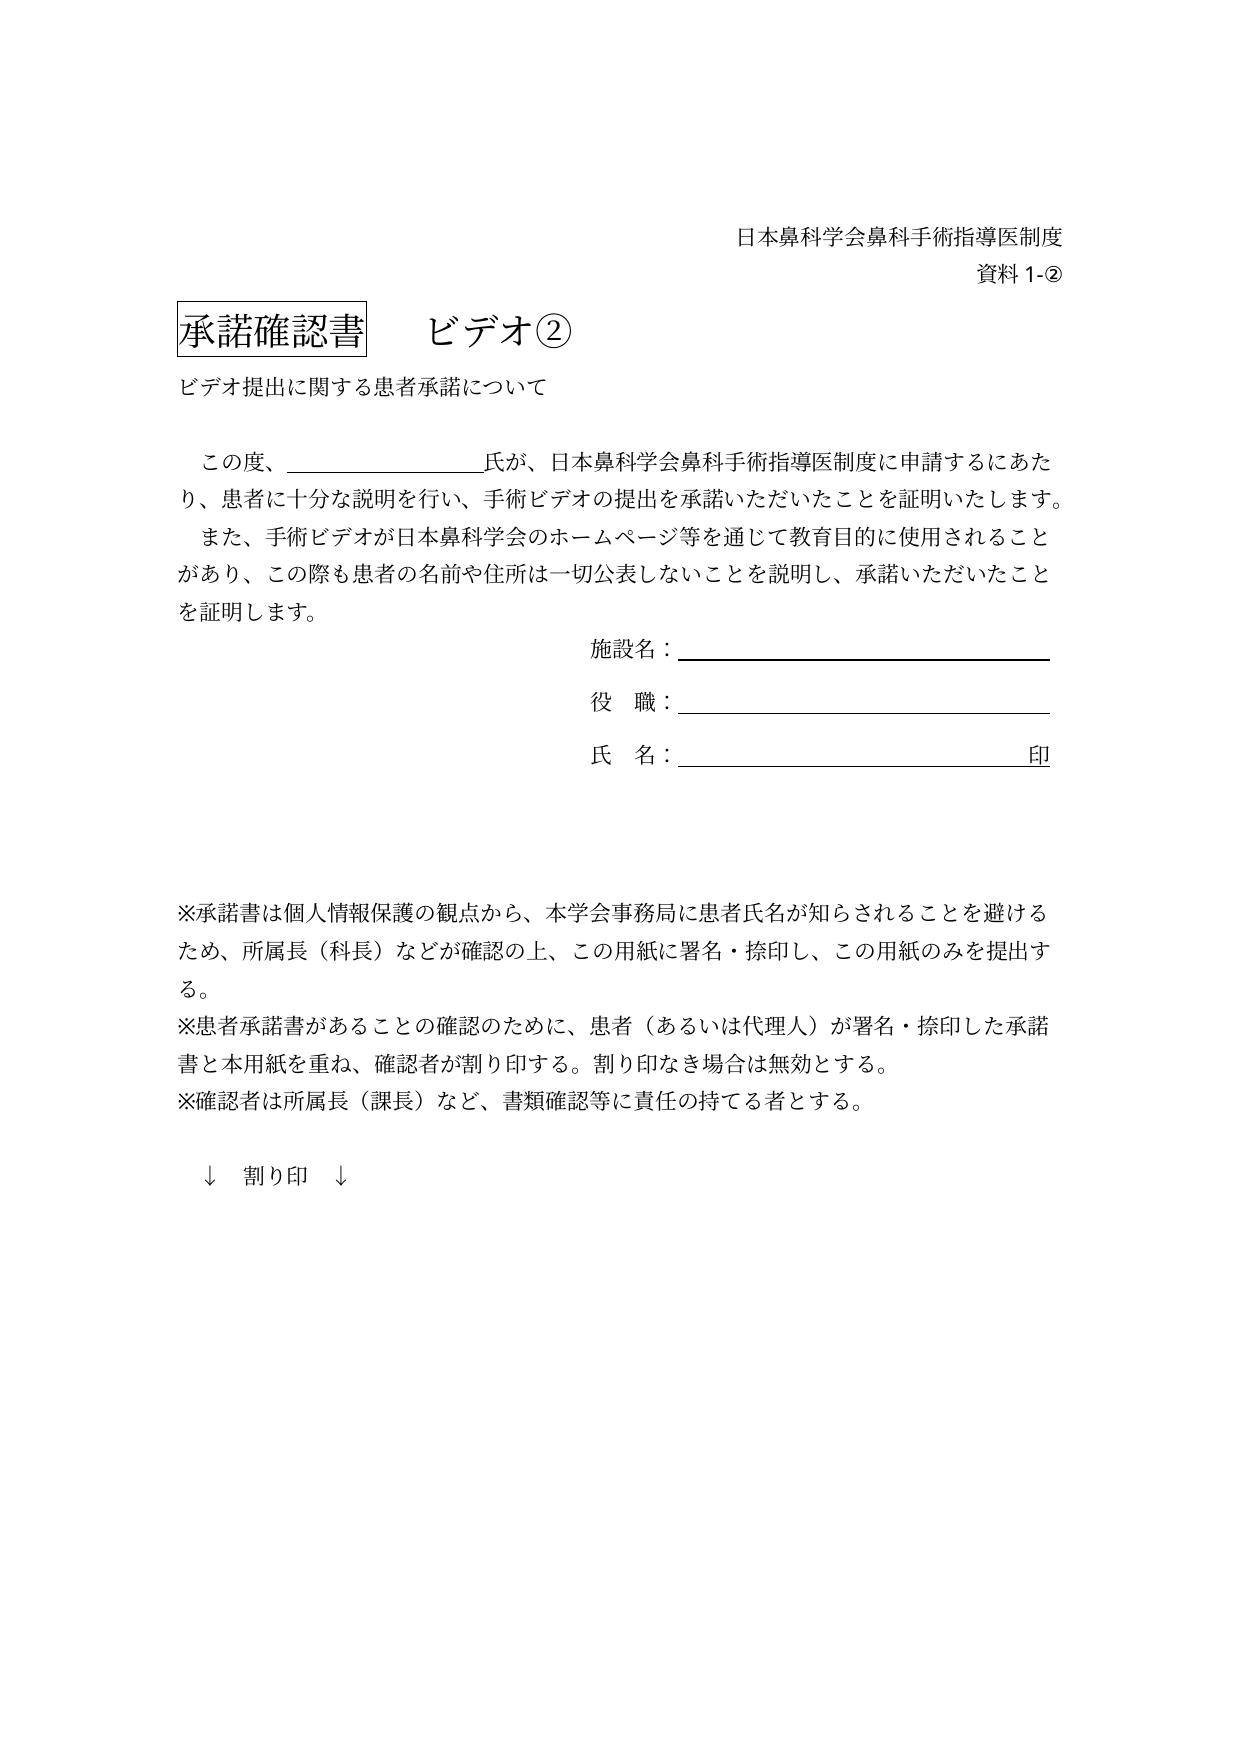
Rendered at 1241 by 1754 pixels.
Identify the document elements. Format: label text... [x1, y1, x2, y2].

text また、手術ビデオが日本鼻科学会のホームページ等を通じて教育目的に使用されることがあり、この際も患者の名前や住所は一切公表しないことを説明し、承諾いただいたことを証明します。 [177, 517, 1063, 629]
text ※確認者は所属長（課長）など、書類確認等に責任の持てる者とする。 [177, 1081, 1063, 1119]
text ※承諾書は個人情報保護の観点から、本学会事務局に患者氏名が知らされることを避けるため、所属長（科長）などが確認の上、この用紙に署名・捺印し、この用紙のみを提出する。 [177, 894, 1063, 1006]
text ↓ 割り印 ↓ [177, 1156, 1063, 1194]
text 施設名： [591, 629, 1063, 667]
text ※患者承諾書があることの確認のために、患者（あるいは代理人）が署名・捺印した承諾書と本用紙を重ね、確認者が割り印する。割り印なき場合は無効とする。 [177, 1006, 1063, 1081]
text 資料1-② [177, 254, 1063, 292]
text 役 職： [591, 682, 1063, 720]
text 承諾確認書 ビデオ② [177, 292, 1063, 367]
text ビデオ提出に関する患者承諾について [177, 367, 1063, 404]
text 氏 名： 印 [591, 736, 1063, 773]
text 日本鼻科学会鼻科手術指導医制度 [177, 217, 1063, 254]
text この度、 氏が、日本鼻科学会鼻科手術指導医制度に申請するにあたり、患者に十分な説明を行い、手術ビデオの提出を承諾いただいたことを証明いたします。 [177, 442, 1063, 517]
